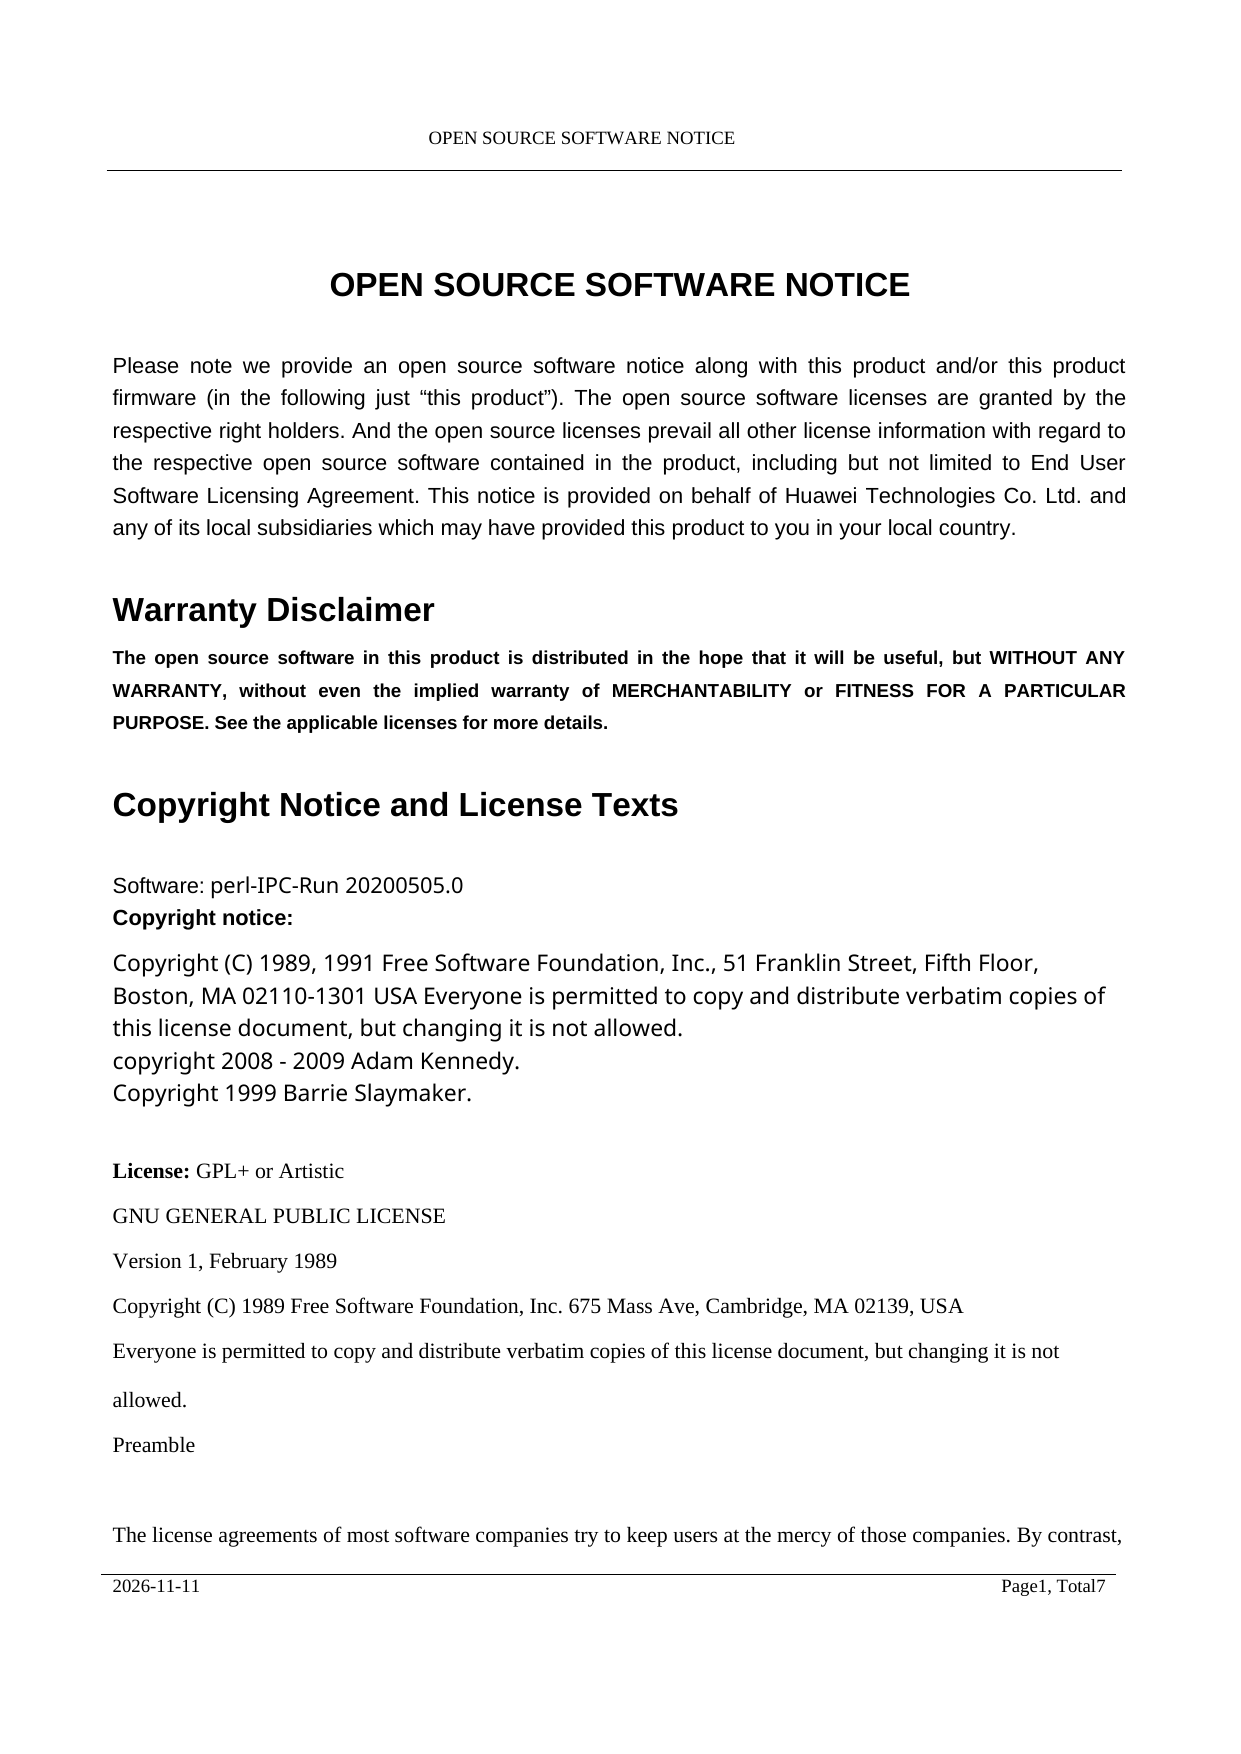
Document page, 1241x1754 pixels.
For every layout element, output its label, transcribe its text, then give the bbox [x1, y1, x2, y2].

text Version 1, February 1989 [112, 1244, 1128, 1277]
text Copyright (C) 1989 Free Software Foundation, Inc. 675 Mass Ave, Cambridge, MA 02139, USA [112, 1289, 1128, 1322]
text GNU GENERAL PUBLIC LICENSE [112, 1199, 1128, 1232]
text Copyright (C) 1989, 1991 Free Software Foundation, Inc., 51 Franklin Street, Fifth Floor, Boston, MA 02110-1301 USA Everyone is permitted to copy and distribute verbatim copies of this license document, but changing it is not allowed. [112, 947, 1128, 1044]
text copyright 2008 - 2009 Adam Kennedy. [112, 1044, 1128, 1077]
text Copyright Notice and License Texts [112, 771, 1128, 836]
text Everyone is permitted to copy and distribute verbatim copies of this license document, but changing it is not allowed. [112, 1334, 1128, 1416]
text OPEN SOURCE SOFTWARE NOTICE [112, 251, 1128, 316]
text Software: perl-IPC-Run 20200505.0 [112, 869, 1128, 901]
text Preamble [112, 1428, 1128, 1461]
text The open source software in this product is distributed in the hope that it will be useful, but WITHOUT ANY WARRANTY, without even the implied warranty of MERCHANTABILITY or FITNESS FOR A PARTICULAR PURPOSE. See the applicable licenses for more details. [112, 641, 1128, 739]
text Please note we provide an open source software notice along with this product and/or this product firmware (in the following just “this product”). The open source software licenses are granted by the respective right holders. And the open source licenses prevail all other license information with regard to the respective open source software contained in the product, including but not limited to End User Software Licensing Agreement. This notice is provided on behalf of Huawei Technologies Co. Ltd. and any of its local subsidiaries which may have provided this product to you in your local country. [112, 349, 1128, 544]
text Copyright notice: [112, 901, 1128, 934]
text Copyright 1999 Barrie Slaymaker. [112, 1077, 1128, 1109]
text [112, 1519, 1128, 1551]
text License: GPL+ or Artistic [112, 1154, 1128, 1187]
text Warranty Disclaimer [112, 576, 1128, 641]
